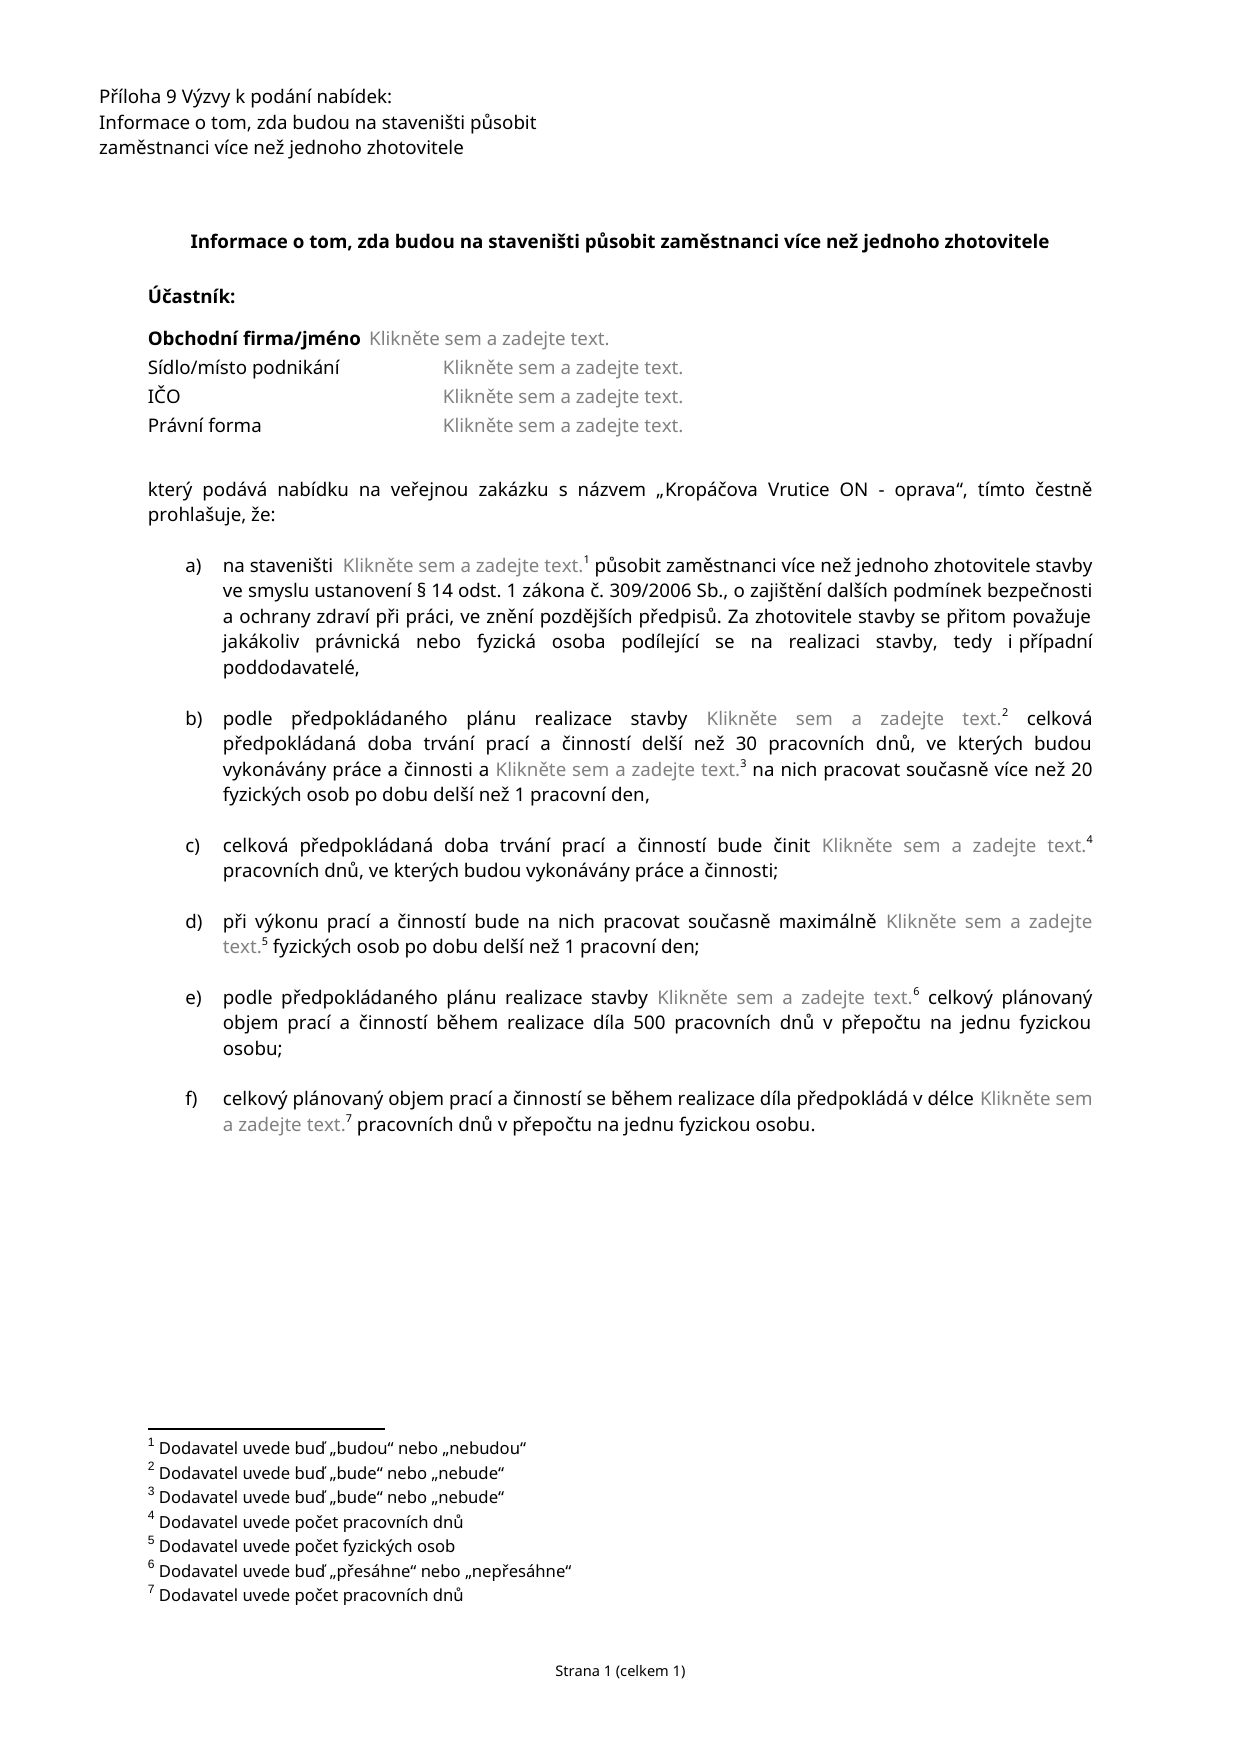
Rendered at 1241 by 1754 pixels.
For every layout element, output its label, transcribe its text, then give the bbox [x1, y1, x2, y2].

list celková předpokládaná doba trvání prací a činností bude činit pracovních dnů, ve kterých budou vykonávány práce a činnosti; [185, 832, 1093, 883]
text Právní forma [148, 409, 1093, 438]
list podle předpokládaného plánu realizace stavby celkový plánovaný objem prací a činností během realizace díla 500 pracovních dnů v přepočtu na jednu fyzickou osobu; [185, 984, 1093, 1061]
text Sídlo/místo podnikání [148, 351, 1093, 380]
list při výkonu prací a činností bude na nich pracovat současně maximálně fyzických osob po dobu delší než 1 pracovní den; [185, 908, 1093, 959]
list celkový plánovaný objem prací a činností se během realizace díla předpokládá v délce pracovních dnů v přepočtu na jednu fyzickou osobu. [185, 1086, 1093, 1137]
text Účastník: [148, 279, 1093, 310]
list podle předpokládaného plánu realizace stavby celková předpokládaná doba trvání prací a činností delší než 30 pracovních dnů, ve kterých budou vykonávány práce a činnosti a na nich pracovat současně více než 20 fyzických osob po dobu delší než 1 pracovní den, [185, 705, 1093, 807]
text IČO [148, 380, 1093, 409]
text který podává nabídku na veřejnou zakázku s názvem „Kropáčova Vrutice ON - oprava“, tímto čestně prohlašuje, že: [148, 476, 1093, 527]
title Informace o tom, zda budou na staveništi působit zaměstnanci více než jednoho zhotovitele [148, 228, 1093, 254]
text Obchodní firma/jméno [148, 322, 1093, 351]
list na staveništi působit zaměstnanci více než jednoho zhotovitele stavby ve smyslu ustanovení § 14 odst. 1 zákona č. 309/2006 Sb., o zajištění dalších podmínek bezpečnosti a ochrany zdraví při práci, ve znění pozdějších předpisů. Za zhotovitele stavby se přitom považuje jakákoliv právnická nebo fyzická osoba podílející se na realizaci stavby, tedy i případní poddodavatelé, [185, 552, 1093, 680]
